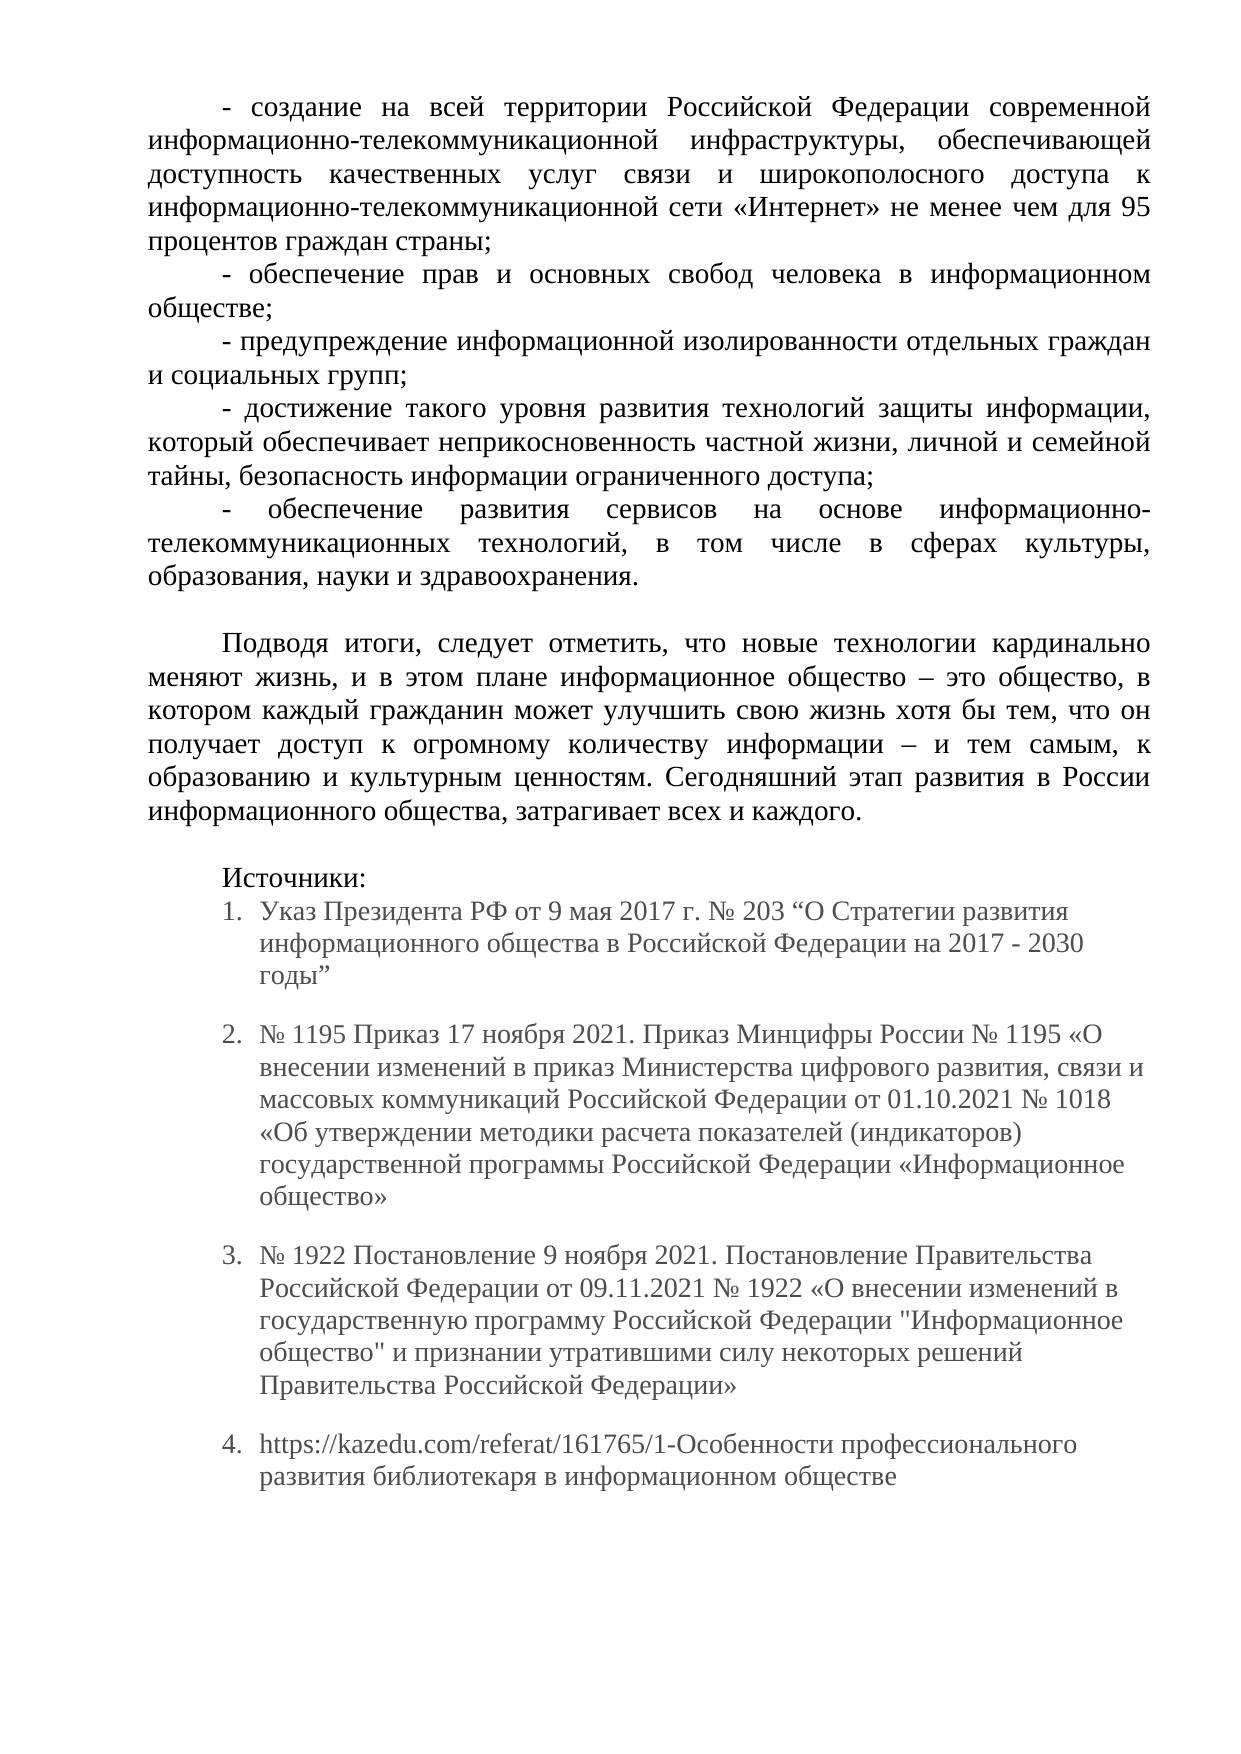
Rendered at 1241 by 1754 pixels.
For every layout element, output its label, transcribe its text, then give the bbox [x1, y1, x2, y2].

list - обеспечение развития сервисов на основе информационно-телекоммуникационных технологий, в том числе в сферах культуры, образования, науки и здравоохранения. [148, 491, 1152, 592]
subtitle https://kazedu.com/referat/161765/1-Особенности профессионального развития библиотекаря в информационном обществе [222, 1427, 1152, 1492]
list Подводя итоги, следует отметить, что новые технологии кардинально меняют жизнь, и в этом плане информационное общество – это общество, в котором каждый гражданин может улучшить свою жизнь хотя бы тем, что он получает доступ к огромному количеству информации – и тем самым, к образованию и культурным ценностям. Сегодняшний этап развития в России информационного общества, затрагивает всех и каждого. [148, 625, 1152, 827]
list - достижение такого уровня развития технологий защиты информации, который обеспечивает неприкосновенность частной жизни, личной и семейной тайны, безопасность информации ограниченного доступа; [148, 391, 1152, 491]
list Источники: [148, 860, 1152, 894]
list - создание на всей территории Российской Федерации современной информационно-телекоммуникационной инфраструктуры, обеспечивающей доступность качественных услуг связи и широкополосного доступа к информационно-телекоммуникационной сети «Интернет» не менее чем для 95 процентов граждан страны; [148, 89, 1152, 256]
subtitle Указ Президента РФ от 9 мая 2017 г. № 203 “О Стратегии развития информационного общества в Российской Федерации на 2017 - 2030 годы” [222, 894, 1152, 991]
subtitle № 1922 Постановление 9 ноября 2021. Постановление Правительства Российской Федерации от 09.11.2021 № 1922 «О внесении изменений в государственную программу Российской Федерации "Информационное общество" и признании утратившими силу некоторых решений Правительства Российской Федерации» [222, 1238, 1152, 1400]
list - предупреждение информационной изолированности отдельных граждан и социальных групп; [148, 323, 1152, 391]
subtitle № 1195 Приказ 17 ноября 2021. Приказ Минцифры России № 1195 «О внесении изменений в приказ Министерства цифрового развития, связи и массовых коммуникаций Российской Федерации от 01.10.2021 № 1018 «Об утверждении методики расчета показателей (индикаторов) государственной программы Российской Федерации «Информационное общество» [222, 1017, 1152, 1212]
list - обеспечение прав и основных свобод человека в информационном обществе; [148, 256, 1152, 323]
